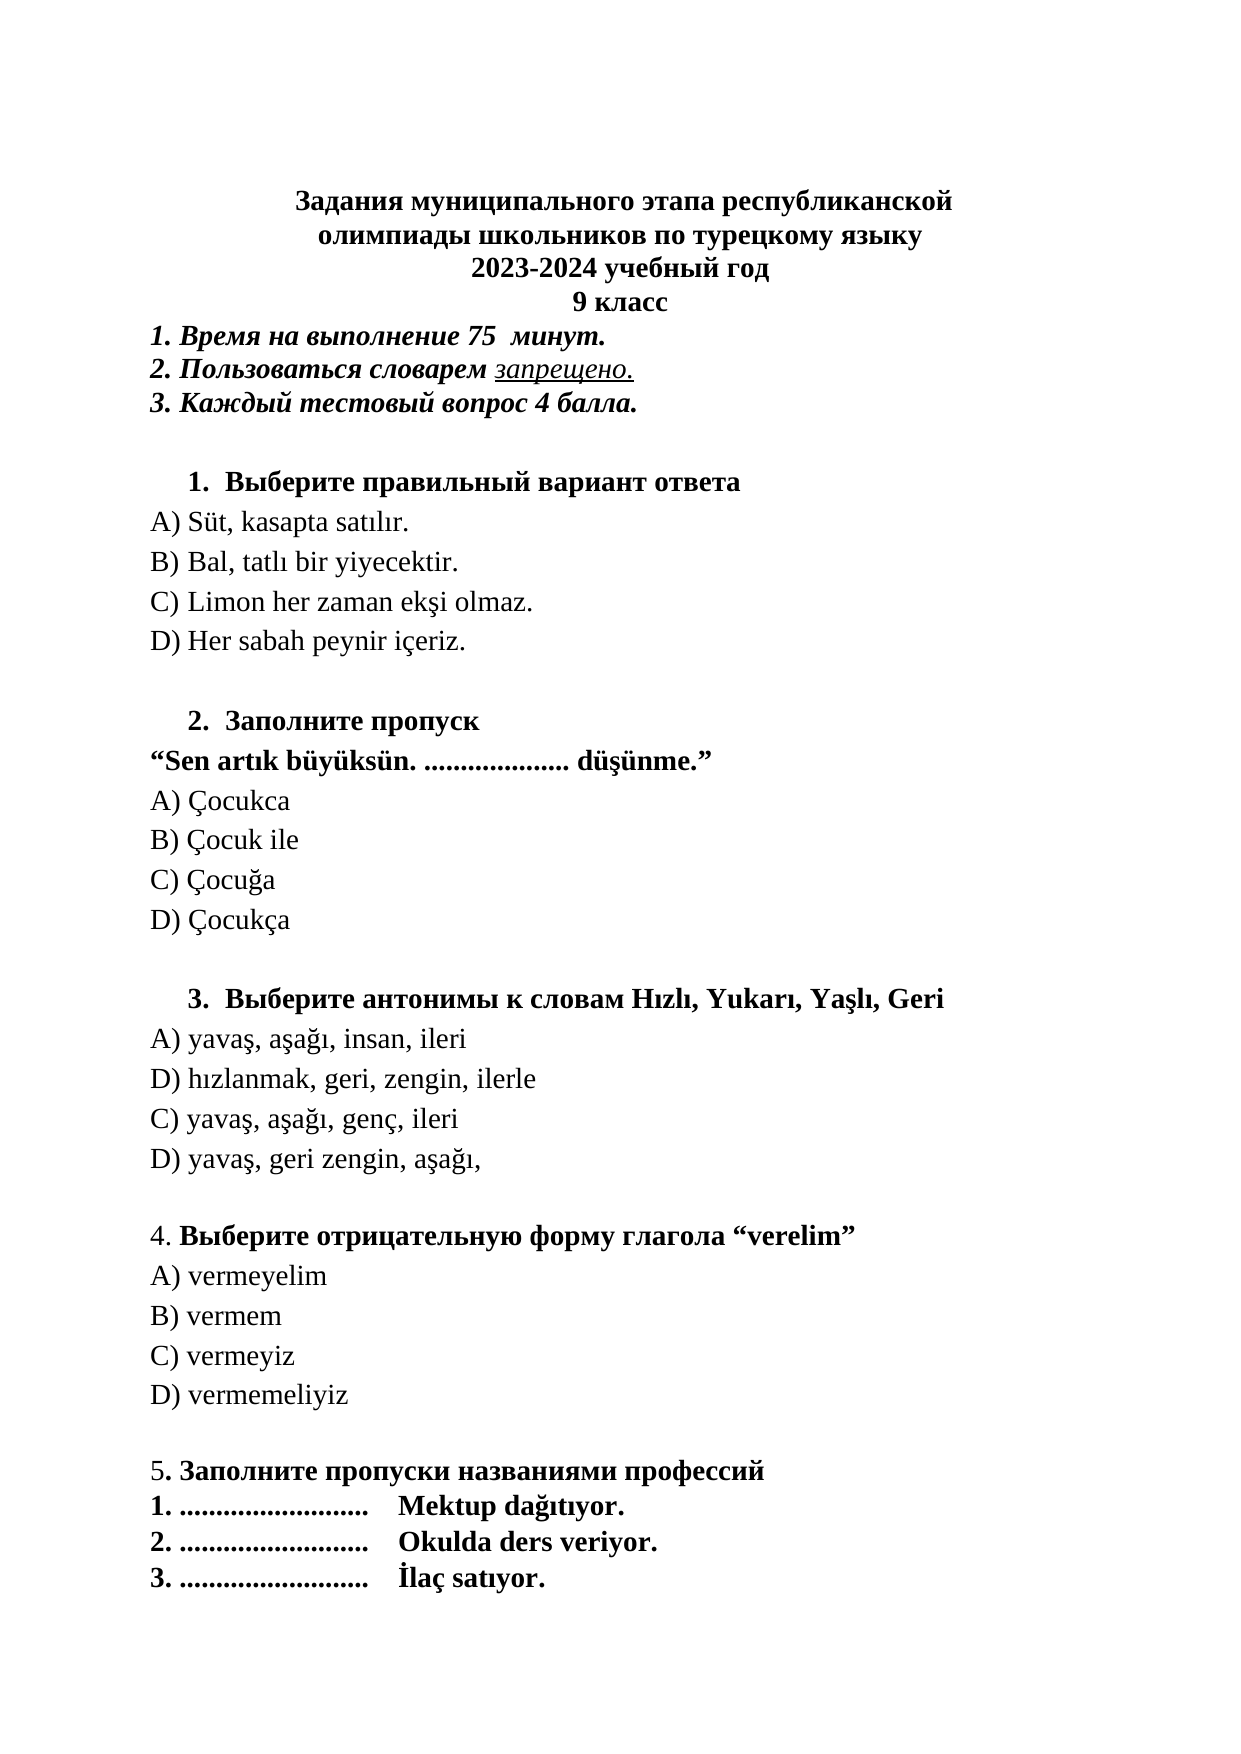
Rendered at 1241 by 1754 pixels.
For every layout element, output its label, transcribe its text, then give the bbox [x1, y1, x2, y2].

text 2023-2024 учебный год [150, 251, 1090, 284]
text B) vermem [150, 1298, 1090, 1331]
list Выберите антонимы к словам Hızlı, Yukarı, Yaşlı, Geri [187, 982, 1090, 1015]
text D) Her sabah peynir içeriz. [150, 623, 1090, 657]
text 4. Выберите отрицательную форму глагола “verelim” [150, 1218, 1090, 1252]
text 3. Каждый тестовый вопрос 4 балла. [150, 385, 1090, 418]
text D) hızlanmak, geri, zengin, ilerle [150, 1061, 1090, 1095]
text 9 класс [150, 284, 1090, 318]
text A) Süt, kasapta satılır. [150, 504, 1090, 538]
text 1. Время на выполнение 75 минут. [150, 318, 1090, 351]
text 2. .......................... Okulda ders veriyor. [150, 1524, 1090, 1558]
text D) Çocukça [150, 902, 1090, 936]
text C) Çocuğa [150, 862, 1090, 896]
text A) Çocukca [150, 783, 1090, 816]
text D) yavaş, geri zengin, aşağı, [150, 1141, 1090, 1174]
text C) Limon her zaman ekşi olmaz. [150, 584, 1090, 617]
list Выберите правильный вариант ответа [187, 464, 1090, 498]
text 3. .......................... İlaç satıyor. [150, 1560, 1090, 1593]
text 2. Пользоваться словарем запрещено. [150, 351, 1090, 385]
text 1. .......................... Mektup dağıtıyor. [150, 1488, 1090, 1522]
text Задания муниципального этапа республиканской [150, 183, 1090, 217]
text A) vermeyelim [150, 1258, 1090, 1292]
text олимпиады школьников по турецкому языку [150, 217, 1090, 251]
text C) yavaş, aşağı, genç, ileri [150, 1101, 1090, 1134]
text B) Çocuk ile [150, 822, 1090, 856]
text C) vermeyiz [150, 1338, 1090, 1371]
text B) Bal, tatlı bir yiyecektir. [150, 544, 1090, 577]
text D) vermemeliyiz [150, 1377, 1090, 1411]
text A) yavaş, aşağı, insan, ileri [150, 1021, 1090, 1055]
list Заполните пропуск [187, 703, 1090, 737]
text 5. Заполните пропуски названиями профессий [150, 1453, 1090, 1486]
text “Sen artık büyüksün. .................... düşünme.” [150, 743, 1090, 776]
